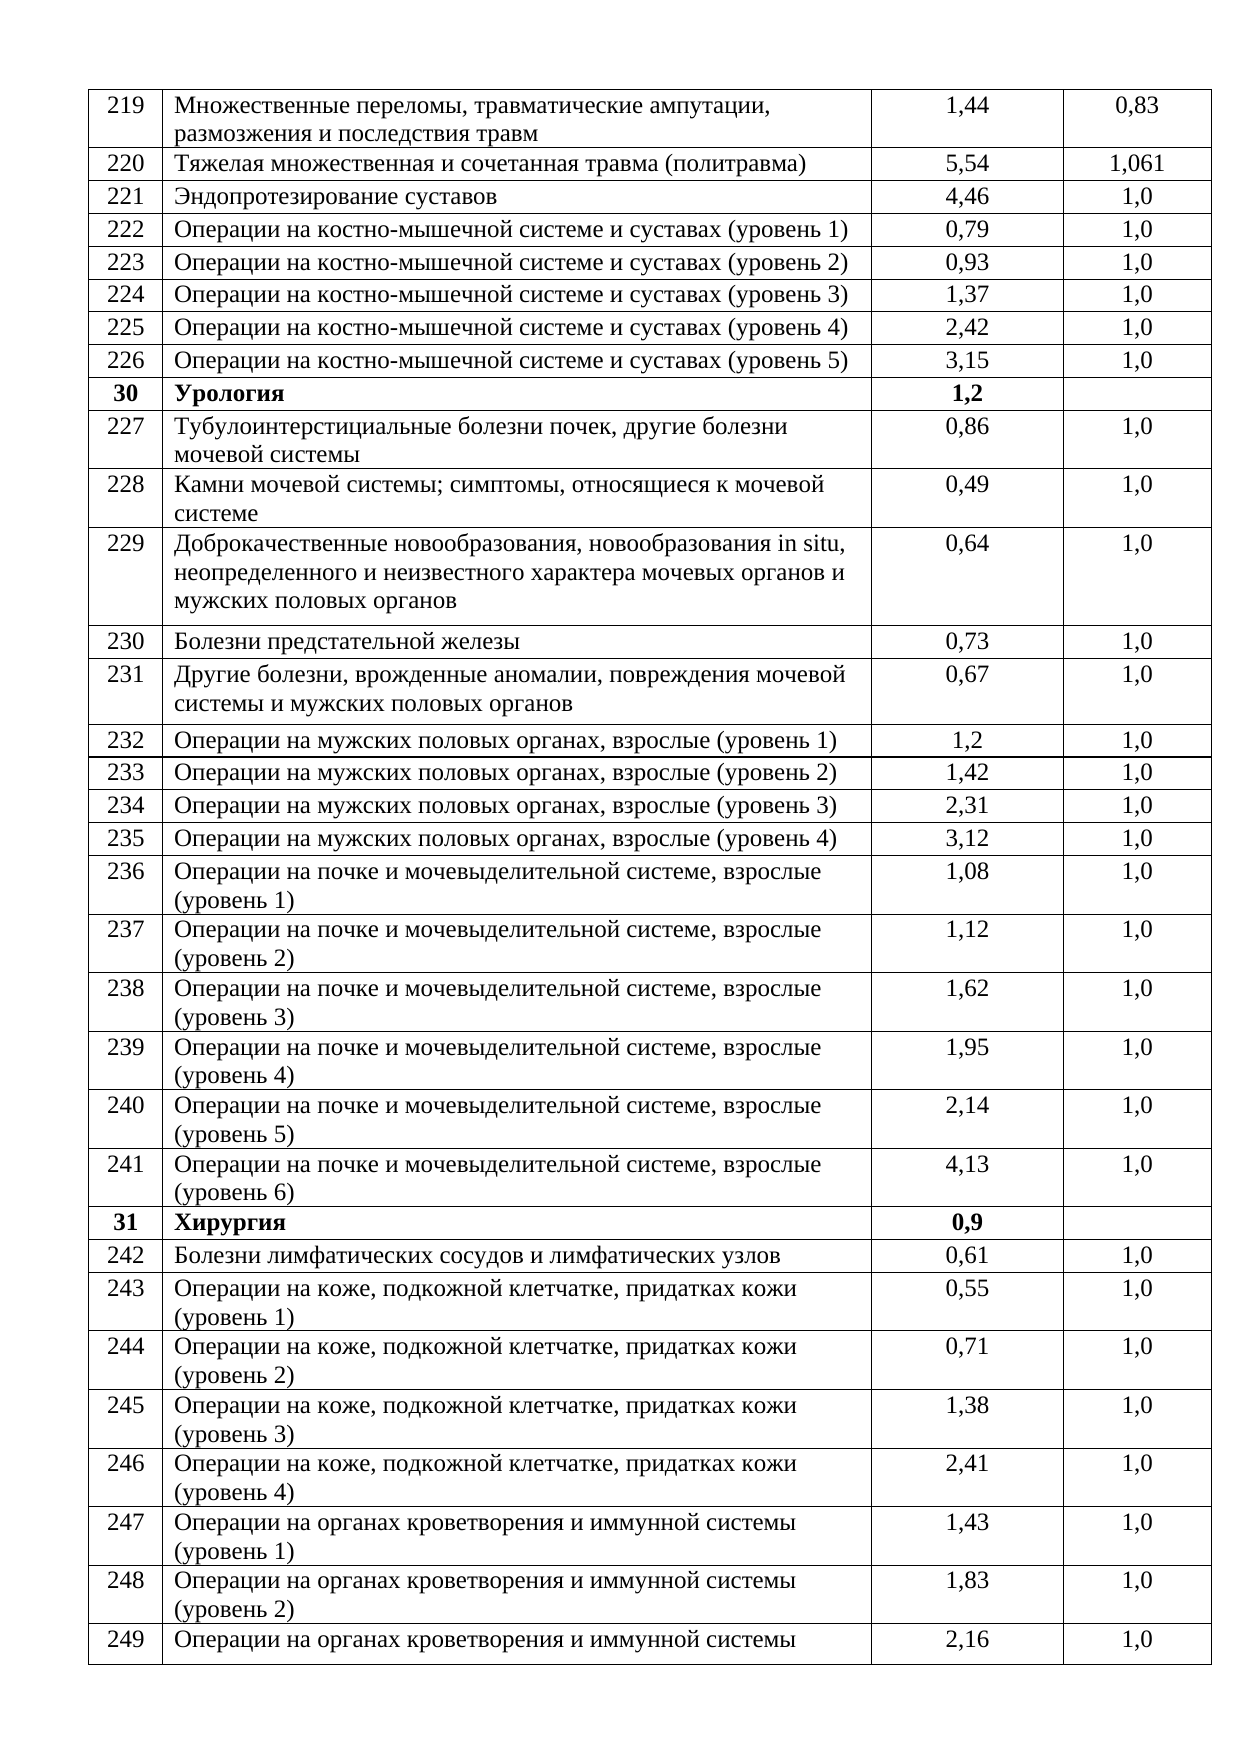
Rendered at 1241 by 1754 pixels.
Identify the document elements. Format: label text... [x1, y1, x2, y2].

table_cell 242 [89, 1240, 162, 1272]
table_cell 1,0 [1064, 1240, 1211, 1272]
table_cell Болезни лимфатических сосудов и лимфатических узлов [163, 1240, 871, 1272]
table_cell 229 [89, 528, 162, 625]
table_cell 0,64 [872, 528, 1063, 625]
table_cell [1064, 1207, 1211, 1239]
table_cell Операции на мужских половых органах, взрослые (уровень 3) [163, 790, 871, 822]
table_cell Операции на почке и мочевыделительной системе, взрослые (уровень 4) [163, 1032, 871, 1089]
table_cell 1,0 [1064, 1624, 1211, 1664]
table_cell 1,0 [1064, 312, 1211, 344]
table_cell 239 [89, 1032, 162, 1089]
table_cell Урология [163, 378, 871, 410]
table_cell 224 [89, 280, 162, 311]
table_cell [163, 1624, 871, 1664]
table_cell 1,42 [872, 758, 1063, 789]
table_cell 244 [89, 1331, 162, 1389]
table_cell 219 [89, 90, 162, 147]
table_cell 231 [89, 659, 162, 724]
table_cell Операции на коже, подкожной клетчатке, придатках кожи (уровень 3) [163, 1390, 871, 1447]
table_cell Операции на мужских половых органах, взрослые (уровень 4) [163, 823, 871, 855]
table_cell 248 [89, 1566, 162, 1623]
table_cell 233 [89, 758, 162, 789]
table_cell 1,0 [1064, 1149, 1211, 1206]
table_cell 1,2 [872, 725, 1063, 756]
table_cell Операции на почке и мочевыделительной системе, взрослые (уровень 5) [163, 1090, 871, 1148]
table_cell Операции на коже, подкожной клетчатке, придатках кожи (уровень 1) [163, 1273, 871, 1330]
table_cell 1,83 [872, 1566, 1063, 1623]
table_cell 225 [89, 312, 162, 344]
table_cell 228 [89, 469, 162, 527]
table_cell 1,43 [872, 1507, 1063, 1564]
table_cell 4,13 [872, 1149, 1063, 1206]
table_cell 1,0 [1064, 280, 1211, 311]
table_cell 240 [89, 1090, 162, 1148]
table_cell Операции на коже, подкожной клетчатке, придатках кожи (уровень 4) [163, 1449, 871, 1506]
table_cell 223 [89, 247, 162, 278]
table_cell Множественные переломы, травматические ампутации, размозжения и последствия травм [163, 90, 871, 147]
table_cell 249 [89, 1624, 162, 1664]
table_cell 1,0 [1064, 247, 1211, 278]
table_cell Камни мочевой системы; симптомы, относящиеся к мочевой системе [163, 469, 871, 527]
table_cell [1064, 378, 1211, 410]
table_cell Операции на костно-мышечной системе и суставах (уровень 1) [163, 214, 871, 246]
table_cell 1,44 [872, 90, 1063, 147]
table_cell 0,73 [872, 626, 1063, 658]
table_cell 1,0 [1064, 345, 1211, 377]
table_cell 232 [89, 725, 162, 756]
table_cell 1,12 [872, 915, 1063, 972]
table_cell Эндопротезирование суставов [163, 181, 871, 213]
table_cell 0,71 [872, 1331, 1063, 1389]
table_cell 4,46 [872, 181, 1063, 213]
table_cell 0,83 [1064, 90, 1211, 147]
table_cell 227 [89, 411, 162, 468]
table_cell 1,0 [1064, 856, 1211, 913]
table_cell 236 [89, 856, 162, 913]
table_cell 1,08 [872, 856, 1063, 913]
table_cell 226 [89, 345, 162, 377]
table_cell 1,0 [1064, 1090, 1211, 1148]
table_cell Операции на мужских половых органах, взрослые (уровень 2) [163, 758, 871, 789]
table_cell Операции на органах кроветворения и иммунной системы (уровень 2) [163, 1566, 871, 1623]
table_cell Операции на органах кроветворения и иммунной системы (уровень 1) [163, 1507, 871, 1564]
table_cell 1,0 [1064, 469, 1211, 527]
table_cell 1,0 [1064, 1566, 1211, 1623]
table_cell 1,0 [1064, 214, 1211, 246]
table_cell Тяжелая множественная и сочетанная травма (политравма) [163, 148, 871, 180]
table_cell 3,12 [872, 823, 1063, 855]
table_cell 2,41 [872, 1449, 1063, 1506]
table_cell 0,67 [872, 659, 1063, 724]
table_cell 222 [89, 214, 162, 246]
table_cell 1,0 [1064, 725, 1211, 756]
table_cell 0,55 [872, 1273, 1063, 1330]
table_cell 1,0 [1064, 823, 1211, 855]
table_cell 31 [89, 1207, 162, 1239]
table_cell 234 [89, 790, 162, 822]
table_cell 1,0 [1064, 790, 1211, 822]
table_cell Другие болезни, врожденные аномалии, повреждения мочевой системы и мужских половых органов [163, 659, 871, 724]
table_cell 1,95 [872, 1032, 1063, 1089]
table_cell 0,79 [872, 214, 1063, 246]
table_cell 1,0 [1064, 1331, 1211, 1389]
table_cell 2,42 [872, 312, 1063, 344]
table_cell 2,14 [872, 1090, 1063, 1148]
table_cell 0,93 [872, 247, 1063, 278]
table_cell 1,0 [1064, 1032, 1211, 1089]
table_cell 1,0 [1064, 659, 1211, 724]
table_cell 1,0 [1064, 411, 1211, 468]
table_cell 221 [89, 181, 162, 213]
table_cell Операции на костно-мышечной системе и суставах (уровень 4) [163, 312, 871, 344]
table_cell 238 [89, 973, 162, 1031]
table_cell Операции на мужских половых органах, взрослые (уровень 1) [163, 725, 871, 756]
table_cell Операции на почке и мочевыделительной системе, взрослые (уровень 1) [163, 856, 871, 913]
table_cell 0,61 [872, 1240, 1063, 1272]
table_cell 0,49 [872, 469, 1063, 527]
table_cell 1,0 [1064, 626, 1211, 658]
table_cell 0,86 [872, 411, 1063, 468]
table_cell 1,0 [1064, 758, 1211, 789]
table_cell 246 [89, 1449, 162, 1506]
table_cell 1,0 [1064, 528, 1211, 625]
table_cell Операции на почке и мочевыделительной системе, взрослые (уровень 3) [163, 973, 871, 1031]
table_cell Хирургия [163, 1207, 871, 1239]
table_cell 5,54 [872, 148, 1063, 180]
table_cell Тубулоинтерстициальные болезни почек, другие болезни мочевой системы [163, 411, 871, 468]
table_cell Доброкачественные новообразования, новообразования in situ, неопределенного и неизвестного характера мочевых органов и мужских половых органов [163, 528, 871, 625]
table_cell 1,37 [872, 280, 1063, 311]
table_cell 237 [89, 915, 162, 972]
table_cell 245 [89, 1390, 162, 1447]
table_cell Операции на почке и мочевыделительной системе, взрослые (уровень 2) [163, 915, 871, 972]
table_cell 1,62 [872, 973, 1063, 1031]
table_cell 243 [89, 1273, 162, 1330]
table_cell 1,0 [1064, 915, 1211, 972]
table_cell Операции на костно-мышечной системе и суставах (уровень 3) [163, 280, 871, 311]
table_cell Болезни предстательной железы [163, 626, 871, 658]
table_cell 3,15 [872, 345, 1063, 377]
table_cell 1,0 [1064, 1273, 1211, 1330]
table_cell 1,0 [1064, 1507, 1211, 1564]
table_cell 1,0 [1064, 1390, 1211, 1447]
table_cell 235 [89, 823, 162, 855]
table_cell 0,9 [872, 1207, 1063, 1239]
table_cell Операции на костно-мышечной системе и суставах (уровень 2) [163, 247, 871, 278]
table_cell Операции на костно-мышечной системе и суставах (уровень 5) [163, 345, 871, 377]
table_cell 1,061 [1064, 148, 1211, 180]
table_cell 30 [89, 378, 162, 410]
table_cell 241 [89, 1149, 162, 1206]
table_cell Операции на коже, подкожной клетчатке, придатках кожи (уровень 2) [163, 1331, 871, 1389]
table_cell 2,16 [872, 1624, 1063, 1664]
table_cell 1,0 [1064, 1449, 1211, 1506]
table_cell 1,0 [1064, 973, 1211, 1031]
table_cell Операции на почке и мочевыделительной системе, взрослые (уровень 6) [163, 1149, 871, 1206]
table_cell 1,2 [872, 378, 1063, 410]
table_cell 247 [89, 1507, 162, 1564]
table_cell 1,0 [1064, 181, 1211, 213]
table_cell 220 [89, 148, 162, 180]
table_cell 2,31 [872, 790, 1063, 822]
table_cell 1,38 [872, 1390, 1063, 1447]
table_cell 230 [89, 626, 162, 658]
